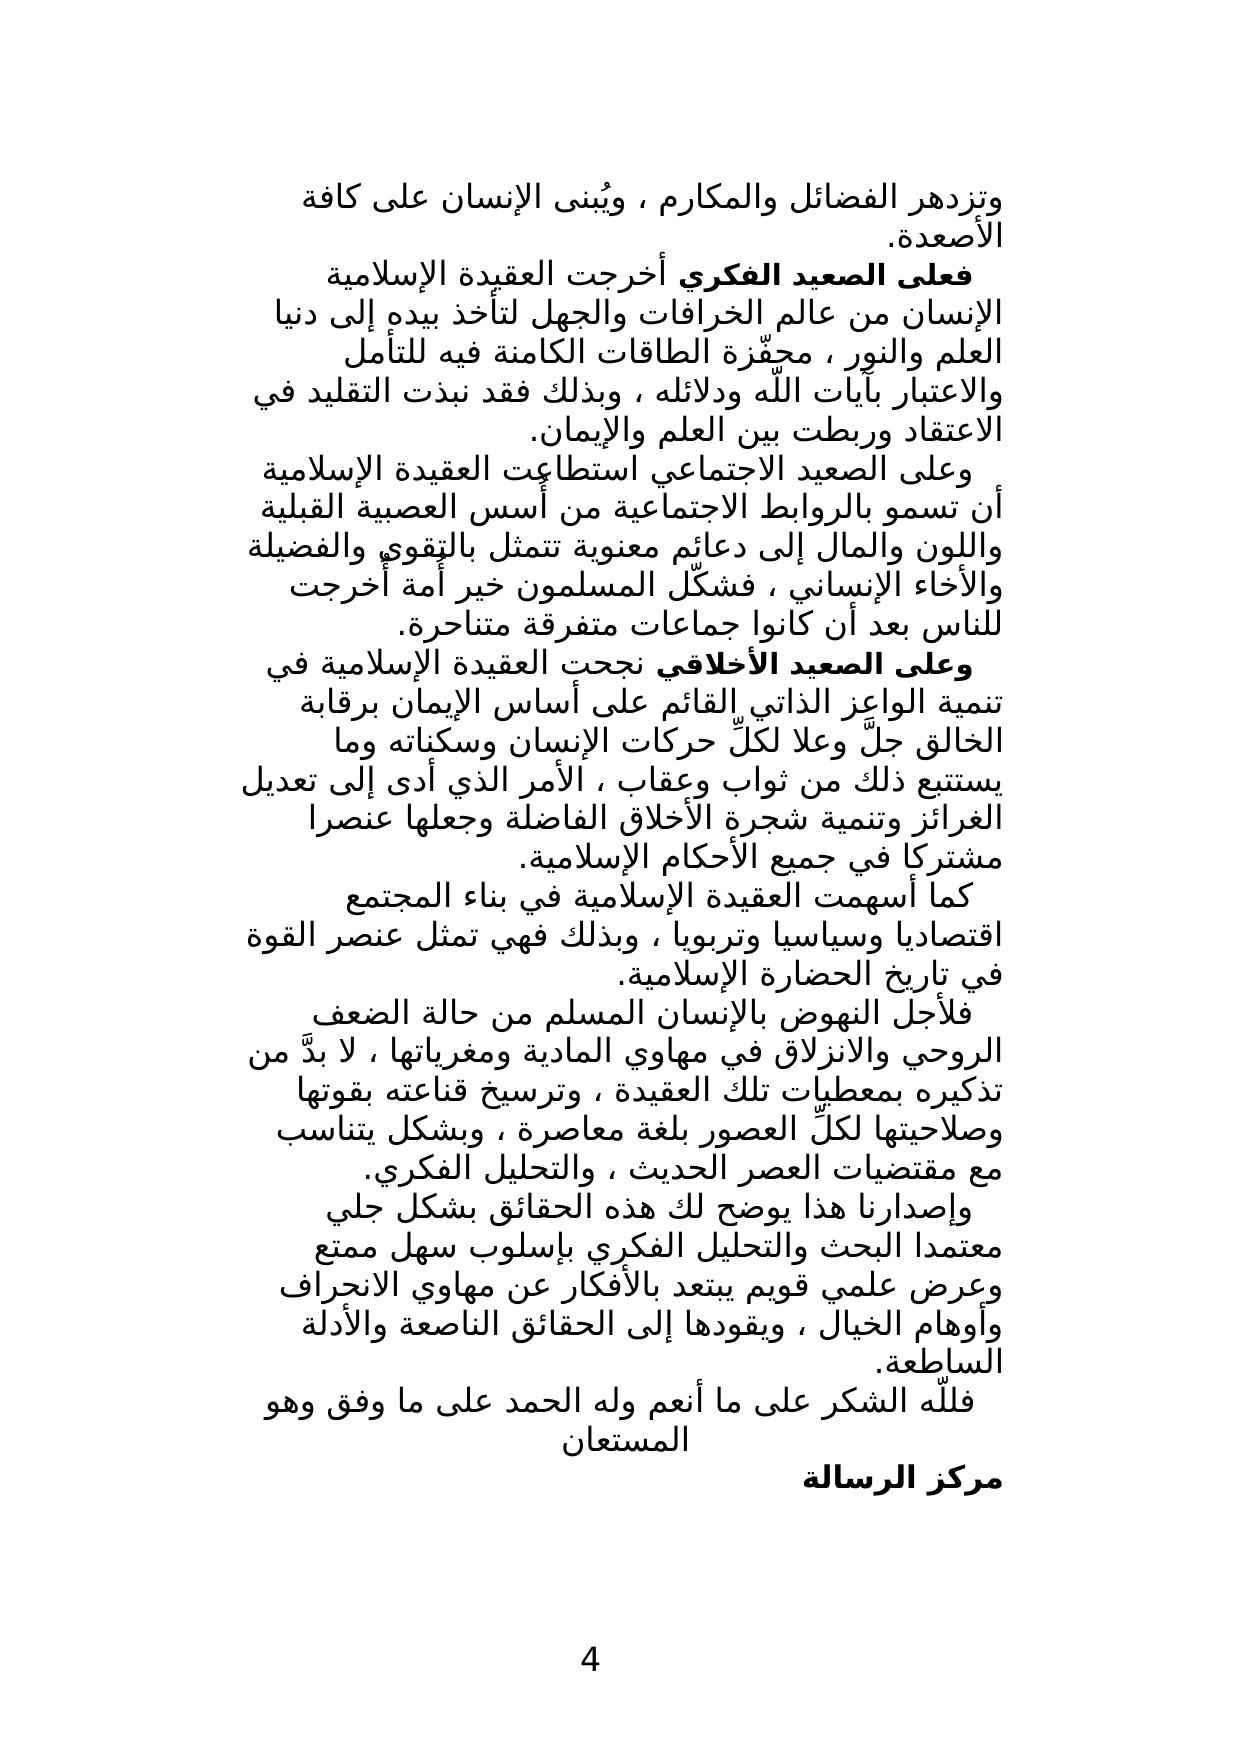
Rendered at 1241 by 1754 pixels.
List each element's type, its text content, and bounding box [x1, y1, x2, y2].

text فللّه الشكر على ما أنعم وله الحمد على ما وفق وهو المستعان [236, 1382, 1004, 1459]
text فلأجل النهوض بالإنسان المسلم من حالة الضعف الروحي والانزلاق في مهاوي المادية ومغرياتها ، لا بدَّ من تذكيره بمعطيات تلك العقيدة ، وترسيخ قناعته بقوتها وصلاحيتها لكلِّ العصور بلغة معاصرة ، وبشكل يتناسب مع مقتضيات العصر الحديث ، والتحليل الفكري. [236, 993, 1004, 1187]
text كما أسهمت العقيدة الإسلامية في بناء المجتمع اقتصاديا وسياسيا وتربويا ، وبذلك فهي تمثل عنصر القوة في تاريخ الحضارة الإسلامية. [236, 877, 1004, 993]
text وعلى الصعيد الاجتماعي استطاعت العقيدة الإسلامية أن تسمو بالروابط الاجتماعية من أُسس العصبية القبلية واللون والمال إلى دعائم معنوية تتمثل بالتقوى والفضيلة والأخاء الإنساني ، فشكّل المسلمون خير أُمة أُخرجت للناس بعد أن كانوا جماعات متفرقة متناحرة. [236, 449, 1004, 643]
text مركز الرسالة [236, 1459, 1004, 1496]
text وتزدهر الفضائل والمكارم ، ويُبنى الإنسان على كافة الأصعدة. [236, 177, 1004, 255]
text وإصدارنا هذا يوضح لك هذه الحقائق بشكل جلي معتمدا البحث والتحليل الفكري بإسلوب سهل ممتع وعرض علمي قويم يبتعد بالأفكار عن مهاوي الانحراف وأوهام الخيال ، ويقودها إلى الحقائق الناصعة والأدلة الساطعة. [236, 1187, 1004, 1382]
text وعلى الصعيد الأخلاقي نجحت العقيدة الإسلامية في تنمية الواعز الذاتي القائم على أساس الإيمان برقابة الخالق جلَّ وعلا لكلِّ حركات الإنسان وسكناته وما يستتبع ذلك من ثواب وعقاب ، الأمر الذي أدى إلى تعديل الغرائز وتنمية شجرة الأخلاق الفاضلة وجعلها عنصرا مشتركا في جميع الأحكام الإسلامية. [236, 643, 1004, 877]
text فعلى الصعيد الفكري أخرجت العقيدة الإسلامية الإنسان من عالم الخرافات والجهل لتأخذ بيده إلى دنيا العلم والنور ، محفّزة الطاقات الكامنة فيه للتأمل والاعتبار بآيات اللّه ودلائله ، وبذلك فقد نبذت التقليد في الاعتقاد وربطت بين العلم والإيمان. [236, 255, 1004, 449]
